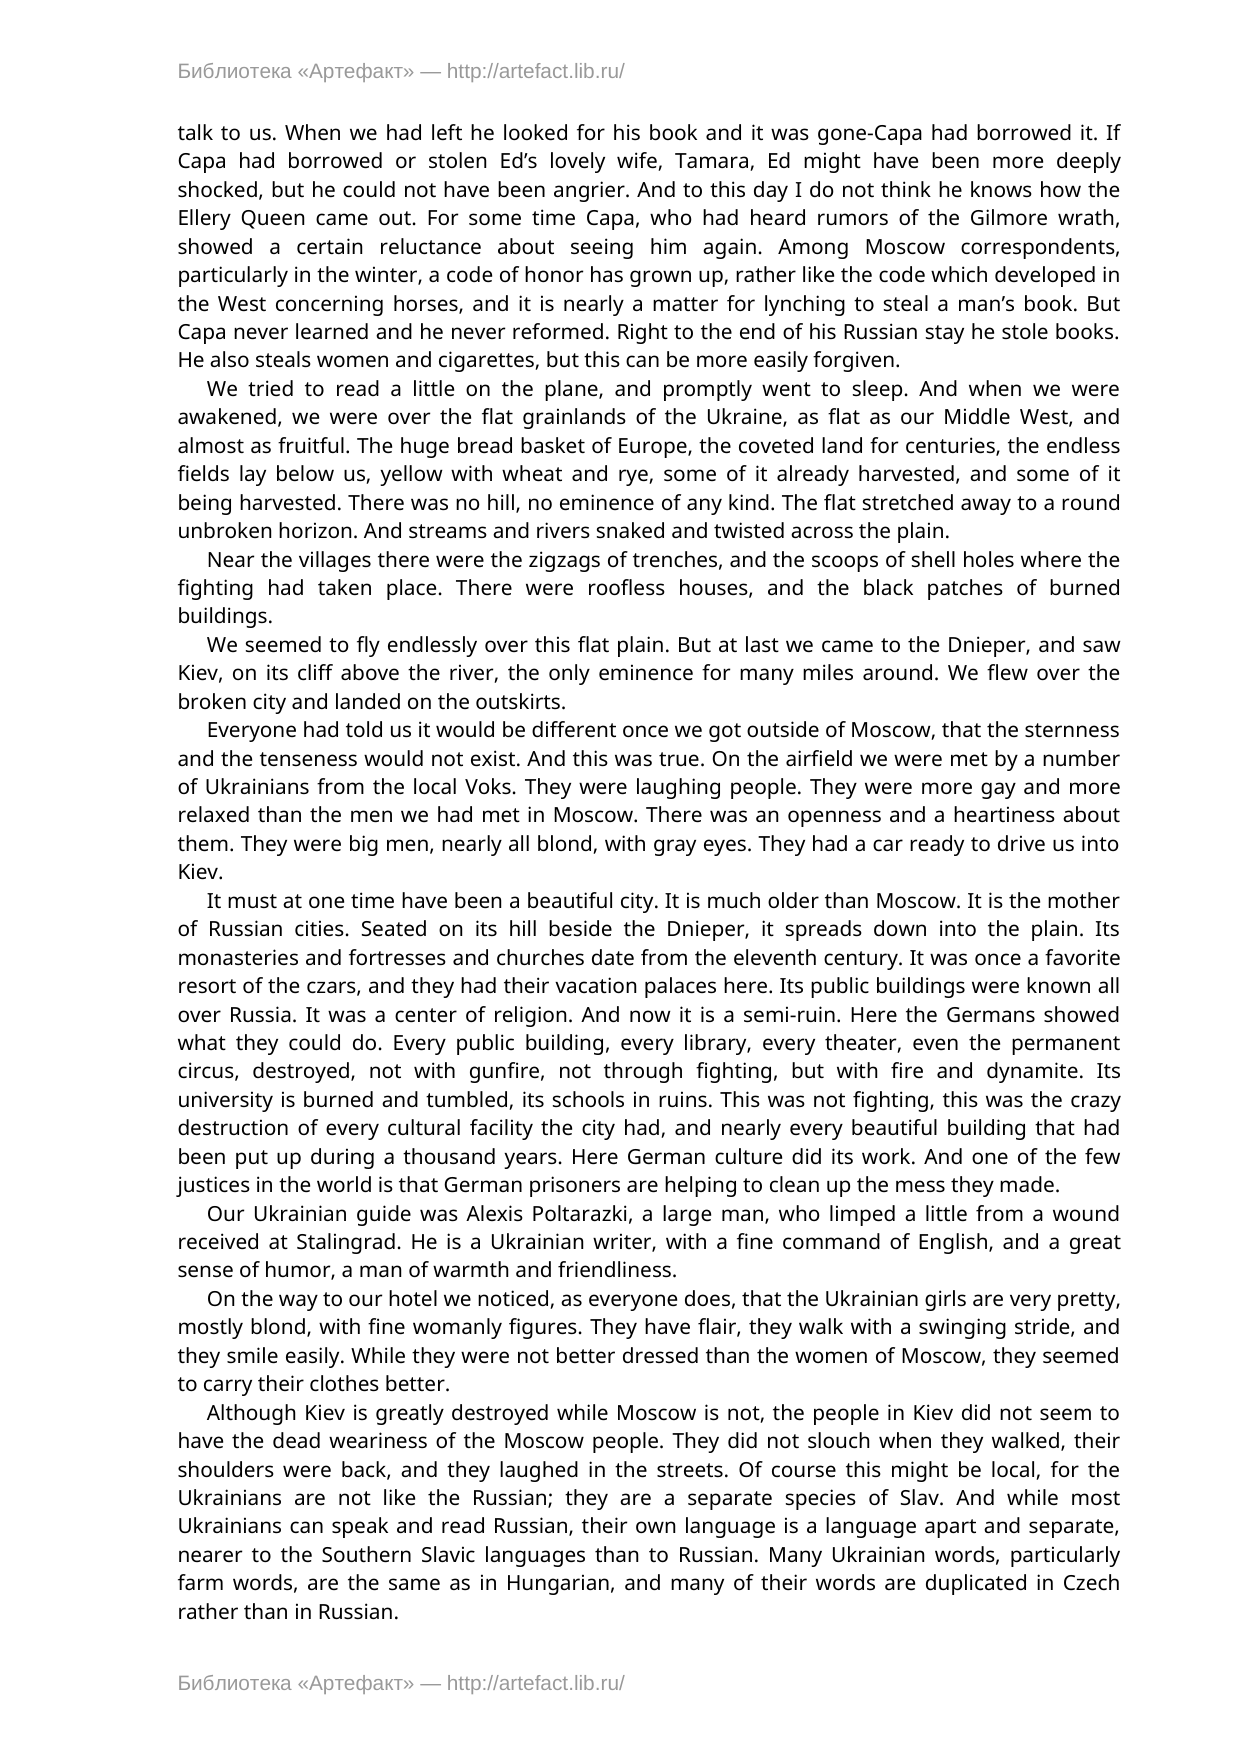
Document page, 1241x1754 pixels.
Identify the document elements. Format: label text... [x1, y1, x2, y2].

text We tried to read a little on the plane, and promptly went to sleep. And when we were awakened, we were over the flat grainlands of the Ukraine, as flat as our Middle West, and almost as fruitful. The huge bread basket of Europe, the coveted land for centuries, the endless fields lay below us, yellow with wheat and rye, some of it already harvested, and some of it being harvested. There was no hill, no eminence of any kind. The flat stretched away to a round unbroken horizon. And streams and rivers snaked and twisted across the plain. [177, 374, 1122, 545]
text We seemed to fly endlessly over this flat plain. But at last we came to the Dnieper, and saw Kiev, on its cliff above the river, the only eminence for many miles around. We flew over the broken city and landed on the outskirts. [177, 630, 1122, 715]
text On the way to our hotel we noticed, as everyone does, that the Ukrainian girls are very pretty, mostly blond, with fine womanly figures. They have flair, they walk with a swinging stride, and they smile easily. While they were not better dressed than the women of Moscow, they seemed to carry their clothes better. [177, 1284, 1122, 1398]
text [177, 118, 1122, 374]
text Near the villages there were the zigzags of trenches, and the scoops of shell holes where the fighting had taken place. There were roofless houses, and the black patches of burned buildings. [177, 545, 1122, 630]
text It must at one time have been a beautiful city. It is much older than Moscow. It is the mother of Russian cities. Seated on its hill beside the Dnieper, it spreads down into the plain. Its monasteries and fortresses and churches date from the eleventh century. It was once a favorite resort of the czars, and they had their vacation palaces here. Its public buildings were known all over Russia. It was a center of religion. And now it is a semi-ruin. Here the Germans showed what they could do. Every public building, every library, every theater, even the permanent circus, destroyed, not with gunfire, not through fighting, but with fire and dynamite. Its university is burned and tumbled, its schools in ruins. This was not fighting, this was the crazy destruction of every cultural facility the city had, and nearly every beautiful building that had been put up during a thousand years. Here German culture did its work. And one of the few justices in the world is that German prisoners are helping to clean up the mess they made. [177, 886, 1122, 1199]
text Our Ukrainian guide was Alexis Poltarazki, a large man, who limped a little from a wound received at Stalingrad. He is a Ukrainian writer, with a fine command of English, and a great sense of humor, a man of warmth and friendliness. [177, 1199, 1122, 1284]
text Everyone had told us it would be different once we got outside of Moscow, that the sternness and the tenseness would not exist. And this was true. On the airfield we were met by a number of Ukrainians from the local Voks. They were laughing people. They were more gay and more relaxed than the men we had met in Moscow. There was an openness and a heartiness about them. They were big men, nearly all blond, with gray eyes. They had a car ready to drive us into Kiev. [177, 715, 1122, 886]
text Although Kiev is greatly destroyed while Moscow is not, the people in Kiev did not seem to have the dead weariness of the Moscow people. They did not slouch when they walked, their shoulders were back, and they laughed in the streets. Of course this might be local, for the Ukrainians are not like the Russian; they are a separate species of Slav. And while most Ukrainians can speak and read Russian, their own language is a language apart and separate, nearer to the Southern Slavic languages than to Russian. Many Ukrainian words, particularly farm words, are the same as in Hungarian, and many of their words are duplicated in Czech rather than in Russian. [177, 1398, 1122, 1625]
